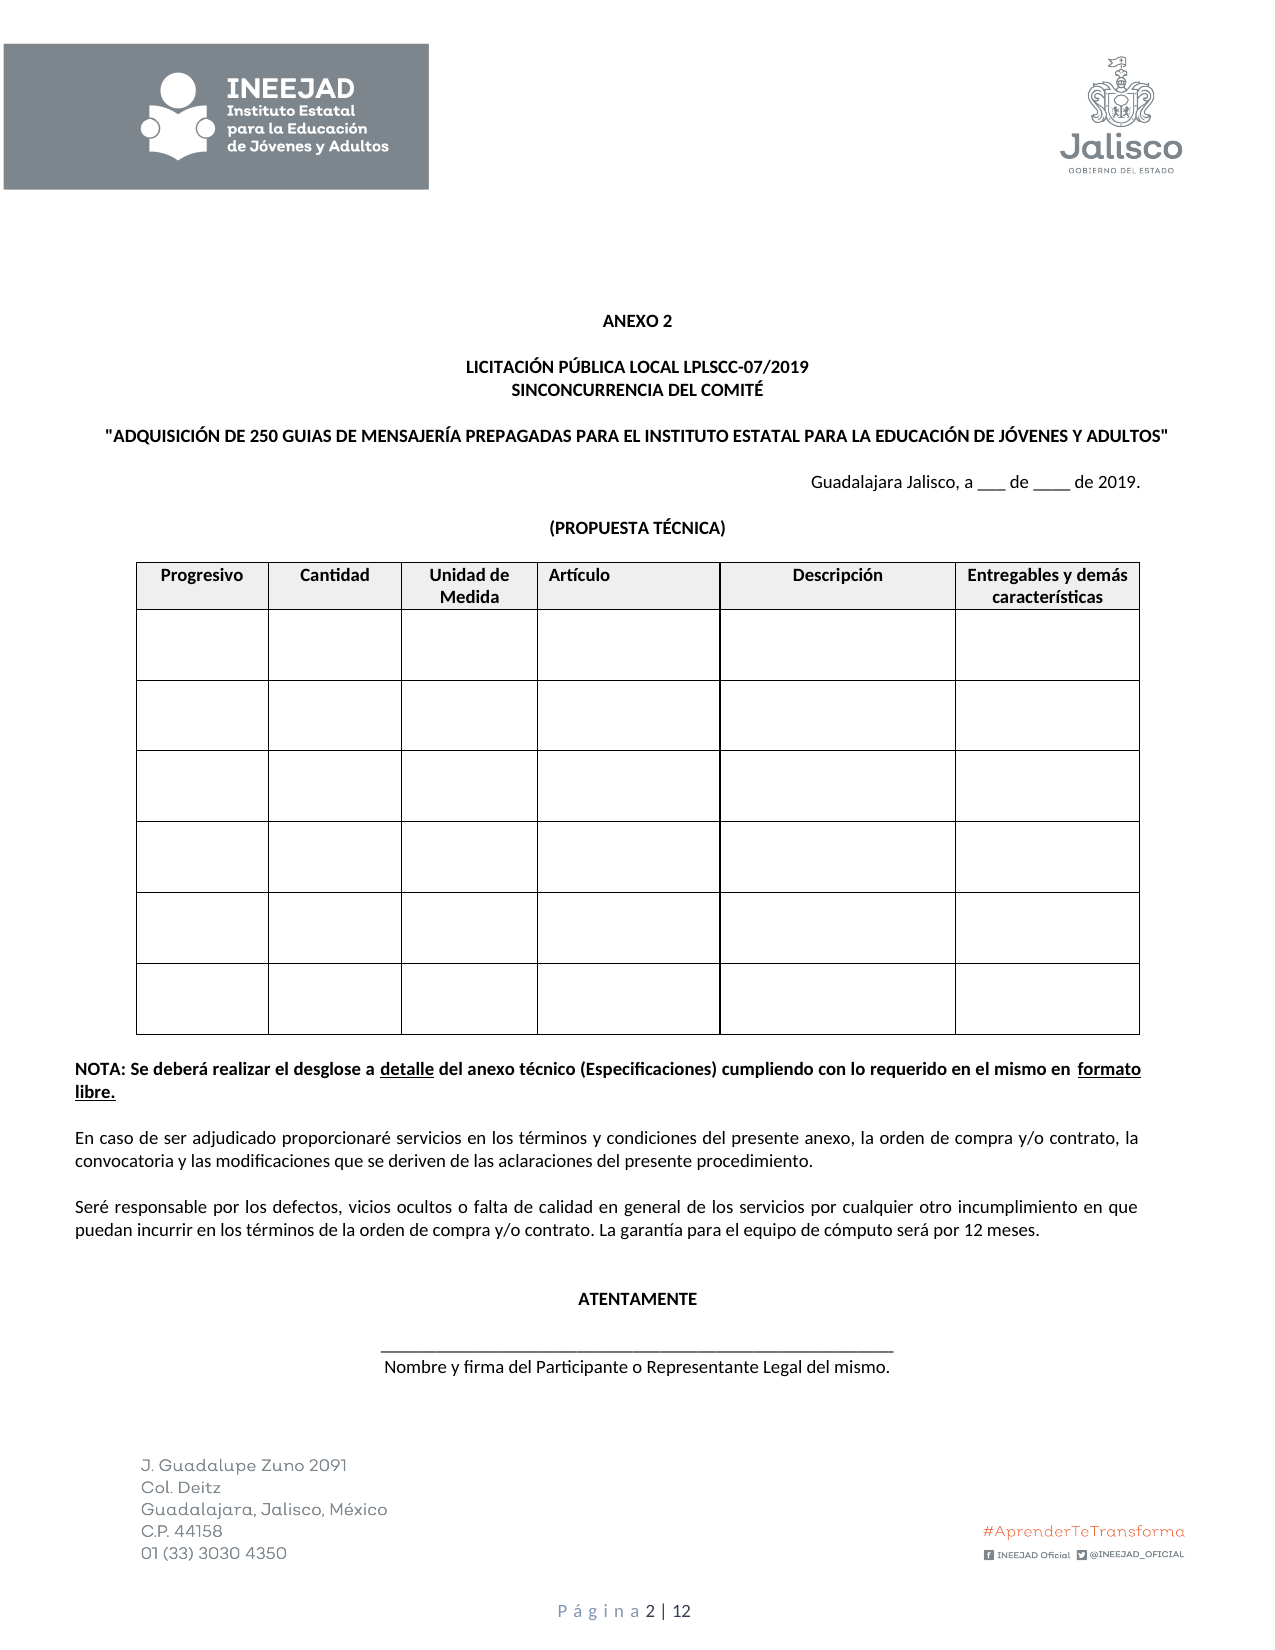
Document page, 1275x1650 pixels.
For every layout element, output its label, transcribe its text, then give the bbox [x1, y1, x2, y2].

table_cell [538, 893, 719, 963]
text Nombre y firma del Participante o Representante Legal del mismo. [75, 1356, 1200, 1378]
table_cell [269, 822, 401, 892]
table_cell [721, 964, 955, 1034]
table_cell [137, 893, 268, 963]
table_cell [538, 751, 719, 821]
table_header Artículo [538, 563, 719, 609]
table_cell [538, 822, 719, 892]
table_header Cantidad [269, 563, 401, 609]
table_cell [721, 751, 955, 821]
table_cell [402, 822, 537, 892]
text "ADQUISICIÓN DE 250 GUIAS DE MENSAJERÍA PREPAGADAS PARA EL INSTITUTO ESTATAL PARA LA EDUCACIÓN DE JÓVENES Y ADULTOS" [75, 424, 1200, 447]
table_cell [956, 610, 1139, 679]
text NOTA: Se deberá realizar el desglose a detalle del anexo técnico (Especificaciones) cumpliendo con lo requerido en el mismo en formato libre. [75, 1058, 1141, 1103]
table_cell [956, 681, 1139, 750]
table_cell [269, 964, 401, 1034]
table_cell [402, 610, 537, 679]
picture [3, 0, 1275, 1650]
table_cell [137, 751, 268, 821]
text Guadalajara Jalisco, a ___ de ____ de 2019. [75, 470, 1141, 493]
table_cell [956, 893, 1139, 963]
table_cell [402, 681, 537, 750]
table_cell [402, 964, 537, 1034]
table_cell [721, 610, 955, 679]
table_cell [721, 681, 955, 750]
table_header Entregables y demás características [956, 563, 1139, 609]
table_cell [402, 751, 537, 821]
table_cell [538, 681, 719, 750]
table_cell [269, 610, 401, 679]
text Seré responsable por los defectos, vicios ocultos o falta de calidad en general de los servicios por cualquier otro incumplimiento en que puedan incurrir en los términos de la orden de compra y/o contrato. La garantía para el equipo de cómputo será por 12 meses. [75, 1195, 1141, 1241]
text ANEXO 2 [75, 310, 1200, 333]
text ATENTAMENTE [75, 1287, 1200, 1310]
table_cell [269, 681, 401, 750]
table_cell [956, 751, 1139, 821]
text (PROPUESTA TÉCNICA) [75, 516, 1200, 539]
table_header Descripción [721, 563, 955, 609]
table_cell [956, 964, 1139, 1034]
text SINCONCURRENCIA DEL COMITÉ [75, 378, 1200, 401]
table_cell [269, 751, 401, 821]
text _______________________________________________________ [75, 1333, 1200, 1356]
table_cell [269, 893, 401, 963]
table_cell [538, 964, 719, 1034]
table_cell [137, 822, 268, 892]
table_cell [721, 822, 955, 892]
text LICITACIÓN PÚBLICA LOCAL LPLSCC-07/2019 [75, 356, 1200, 378]
table_cell [402, 893, 537, 963]
table_cell [137, 964, 268, 1034]
table_header Progresivo [137, 563, 268, 609]
table_cell [538, 610, 719, 679]
text En caso de ser adjudicado proporcionaré servicios en los términos y condiciones del presente anexo, la orden de compra y/o contrato, la convocatoria y las modificaciones que se deriven de las aclaraciones del presente procedimiento. [75, 1126, 1141, 1172]
table_cell [137, 610, 268, 679]
table_cell [956, 822, 1139, 892]
table_cell [721, 893, 955, 963]
table_cell [137, 681, 268, 750]
table_header Unidad de Medida [402, 563, 537, 609]
